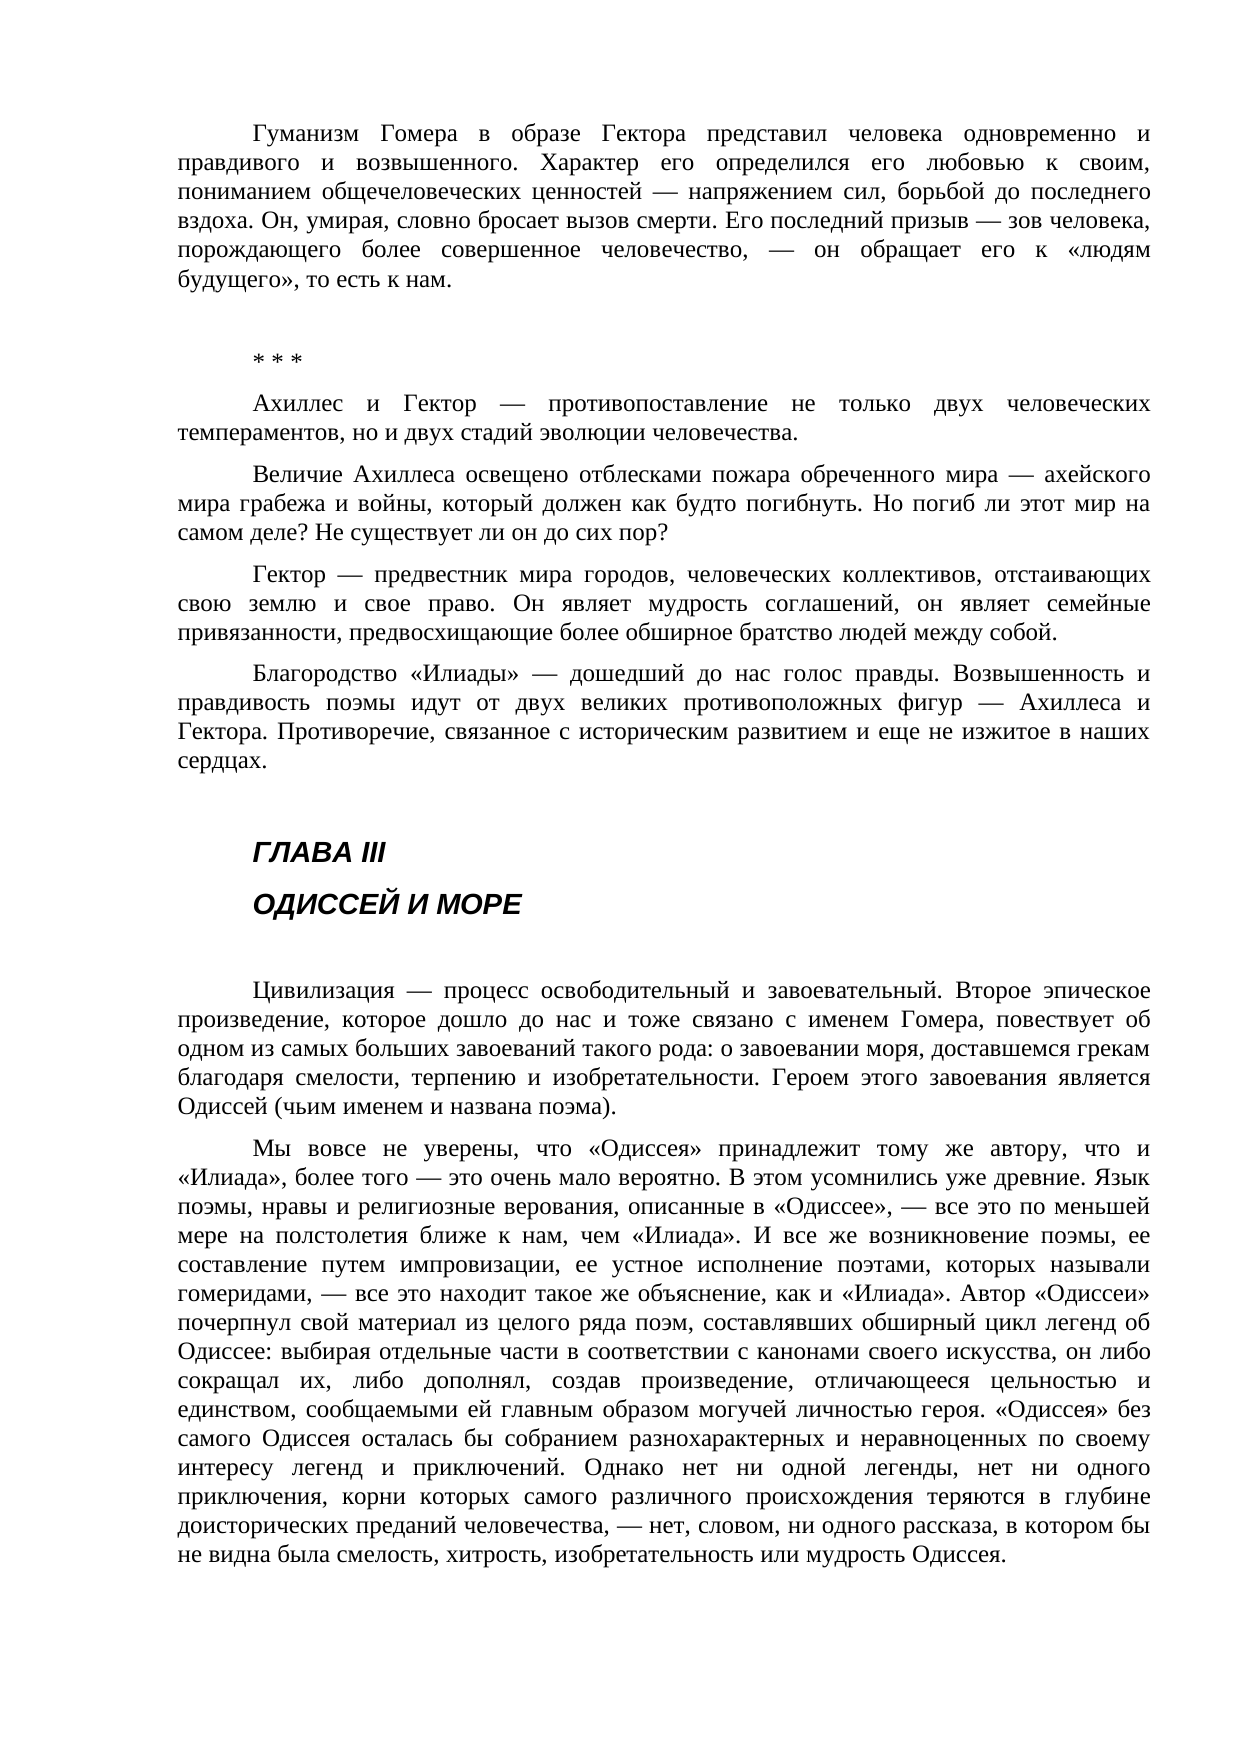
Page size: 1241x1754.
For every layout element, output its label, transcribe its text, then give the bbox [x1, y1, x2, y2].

text ОДИССЕЙ И МОРЕ [252, 887, 1152, 921]
text Цивилизация — процесс освободительный и завоевательный. Второе эпическое произведение, которое дошло до нас и тоже связано с именем Гомера, повествует об одном из самых больших завоеваний такого рода: о завоевании моря, доставшемся грекам благодаря смелости, терпению и изобретательности. Героем этого завоевания является Одиссей (чьим именем и названа поэма). [177, 974, 1152, 1120]
text * * * [177, 347, 1152, 376]
text Благородство «Илиады» — дошедший до нас голос правды. Возвышенность и правдивость поэмы идут от двух великих противоположных фигур — Ахиллеса и Гектора. Противоречие, связанное с историческим развитием и еще не изжитое в наших сердцах. [177, 658, 1152, 774]
text Мы вовсе не уверены, что «Одиссея» принадлежит тому же автору, что и «Илиада», более того — это очень мало вероятно. В этом усомнились уже древние. Язык поэмы, нравы и религиозные верования, описанные в «Одиссее», — все это по меньшей мере на полстолетия ближе к нам, чем «Илиада». И все же возникновение поэмы, ее составление путем импровизации, ее устное исполнение поэтами, которых называли гомеридами, — все это находит такое же объяснение, как и «Илиада». Автор «Одиссеи» почерпнул свой материал из целого ряда поэм, составлявших обширный цикл легенд об Одиссее: выбирая отдельные части в соответствии с канонами своего искусства, он либо сокращал их, либо дополнял, создав произведение, отличающееся цельностью и единством, сообщаемыми ей главным образом могучей личностью героя. «Одиссея» без самого Одиссея осталась бы собранием разнохарактерных и неравноценных по своему интересу легенд и приключений. Однако нет ни одной легенды, нет ни одного приключения, корни которых самого различного происхождения теряются в глубине доисторических преданий человечества, — нет, словом, ни одного рассказа, в котором бы не видна была смелость, хитрость, изобретательность или мудрость Одиссея. [177, 1132, 1152, 1568]
text Ахиллес и Гектор — противопоставление не только двух человеческих темпераментов, но и двух стадий эволюции человечества. [177, 388, 1152, 446]
text Гектор — предвестник мира городов, человеческих коллективов, отстаивающих свою землю и свое право. Он являет мудрость соглашений, он являет семейные привязанности, предвосхищающие более обширное братство людей между собой. [177, 558, 1152, 646]
text ГЛАВА III [252, 835, 1152, 868]
text Величие Ахиллеса освещено отблесками пожара обреченного мира — ахейского мира грабежа и войны, который должен как будто погибнуть. Но погиб ли этот мир на самом деле? Не существует ли он до сих пор? [177, 459, 1152, 546]
text Гуманизм Гомера в образе Гектора представил человека одновременно и правдивого и возвышенного. Характер его определился его любовью к своим, пониманием общечеловеческих ценностей — напряжением сил, борьбой до последнего вздоха. Он, умирая, словно бросает вызов смерти. Его последний призыв — зов человека, порождающего более совершенное человечество, — он обращает его к «людям будущего», то есть к нам. [177, 118, 1152, 292]
